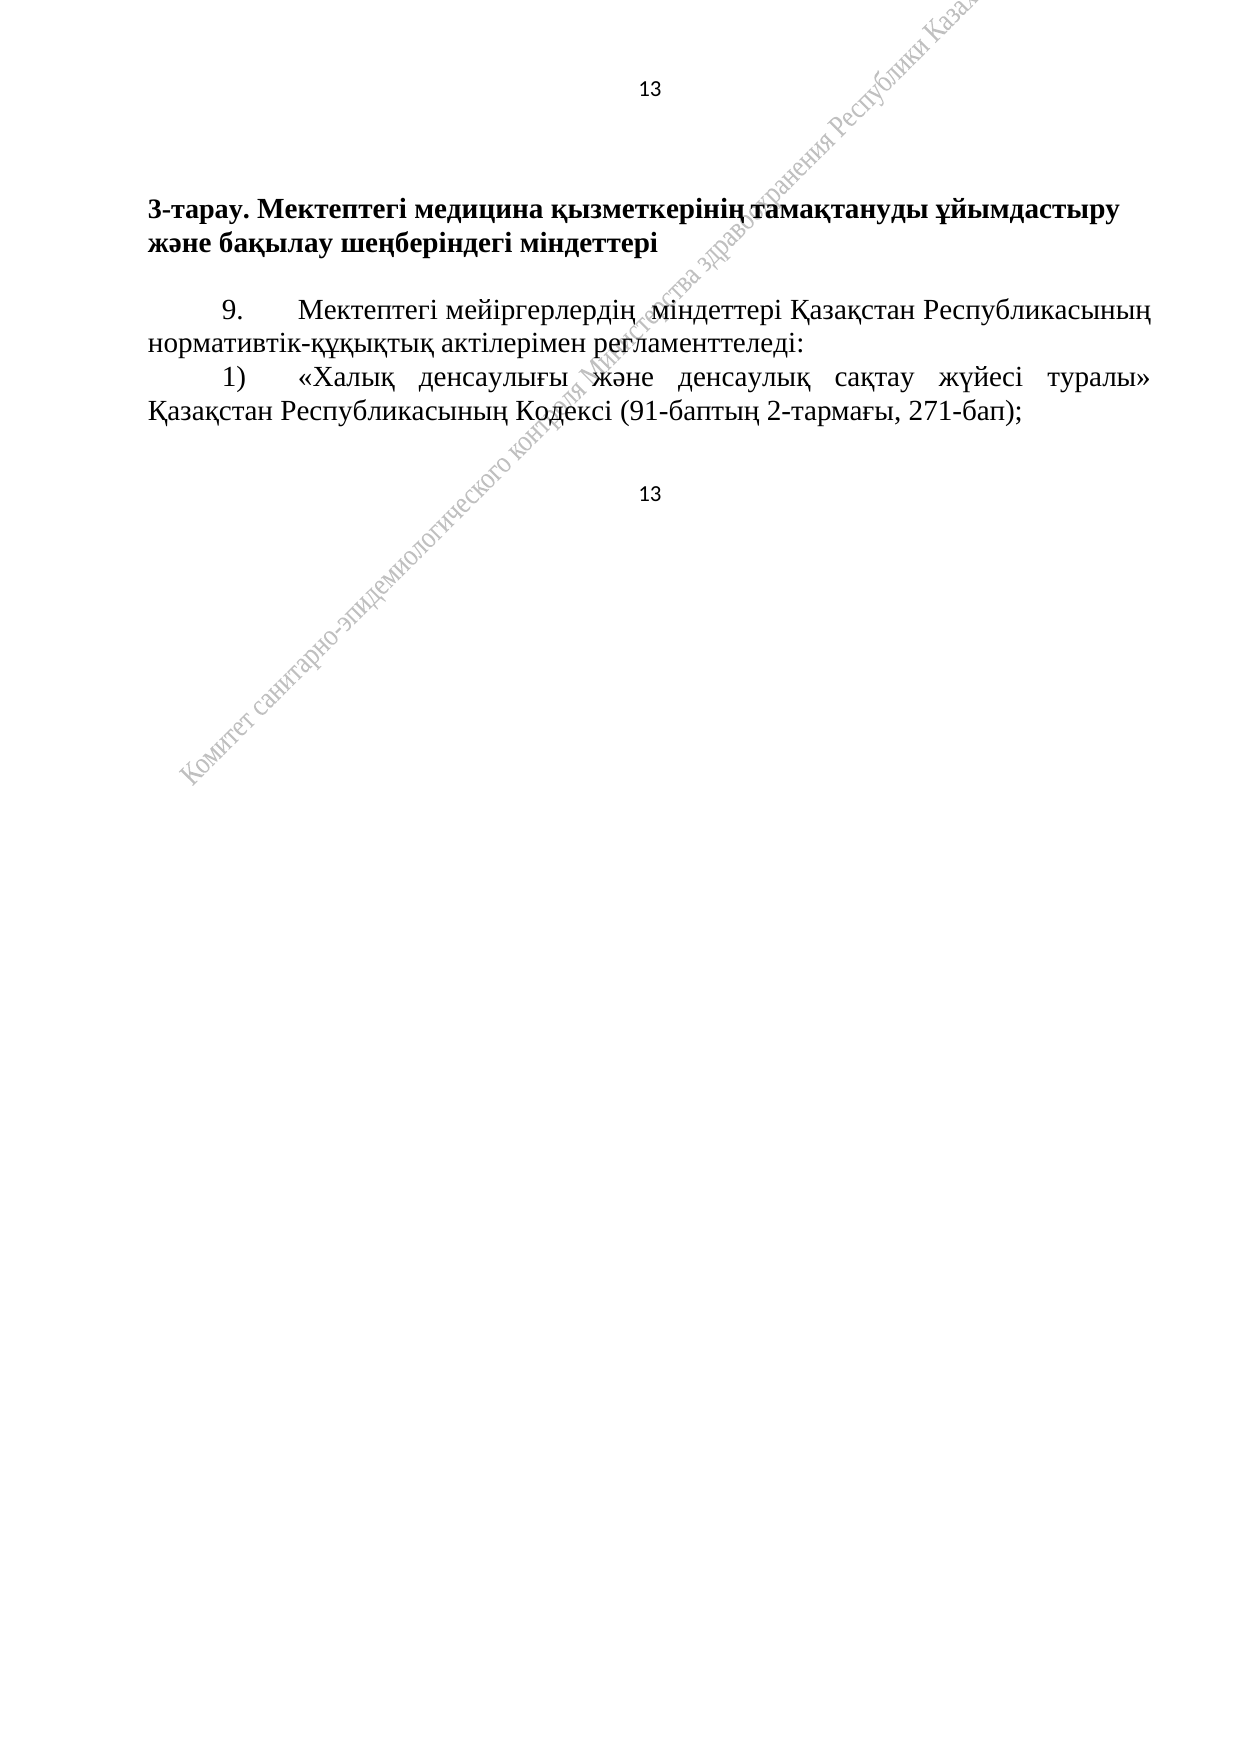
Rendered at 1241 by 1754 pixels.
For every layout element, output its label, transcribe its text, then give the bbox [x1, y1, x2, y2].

list «Халық денсаулығы және денсаулық сақтау жүйесі туралы» Қазақстан Республикасының Кодексі (91-баптың 2-тармағы, 271-бап); [148, 359, 1152, 426]
list Мектептегі мейіргерлердің міндеттері Қазақстан Республикасының нормативтік-құқықтық актілерімен регламенттеледі: [148, 292, 1152, 359]
text 3-тарау. Мектептегі медицина қызметкерінің тамақтануды ұйымдастыру және бақылау шеңберіндегі міндеттері [148, 191, 1152, 258]
